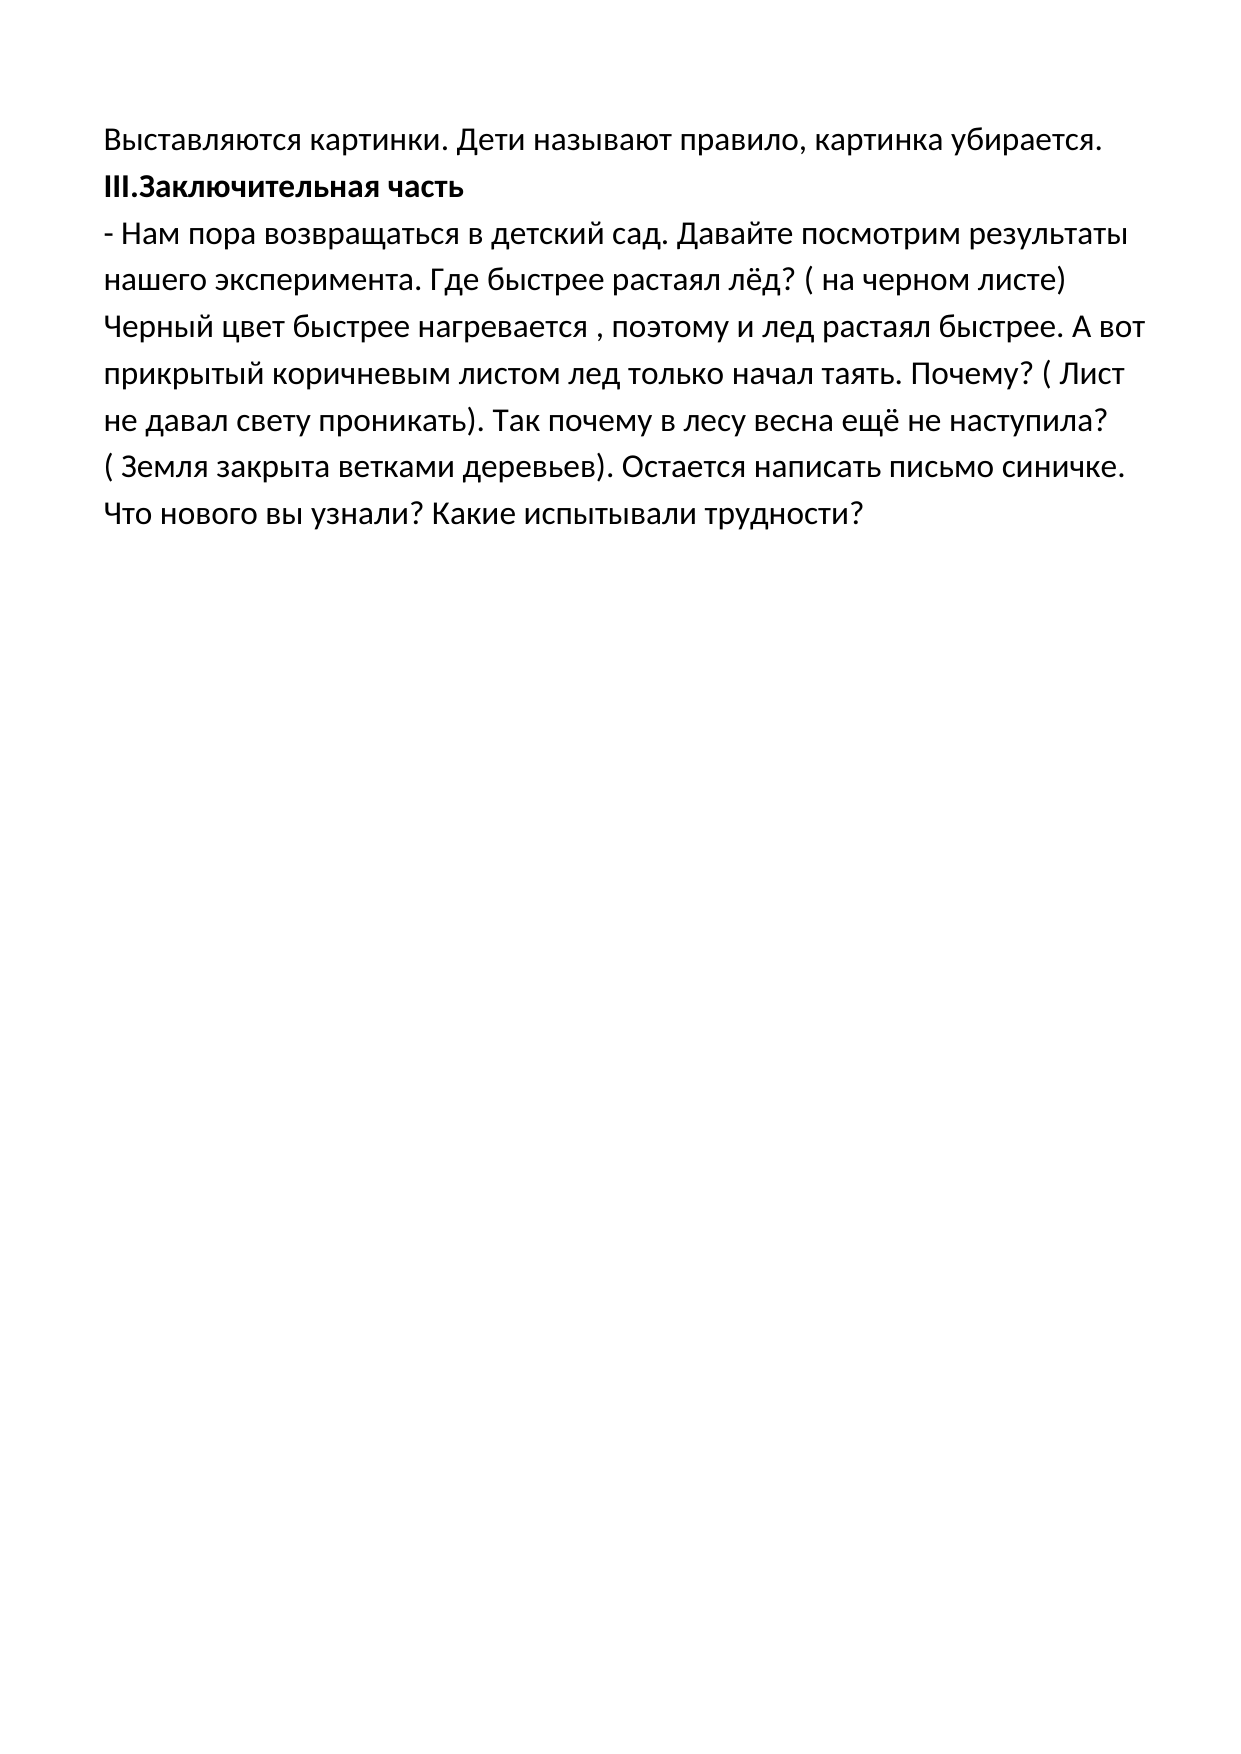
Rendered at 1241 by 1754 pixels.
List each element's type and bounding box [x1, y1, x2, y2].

text [103, 118, 1152, 533]
